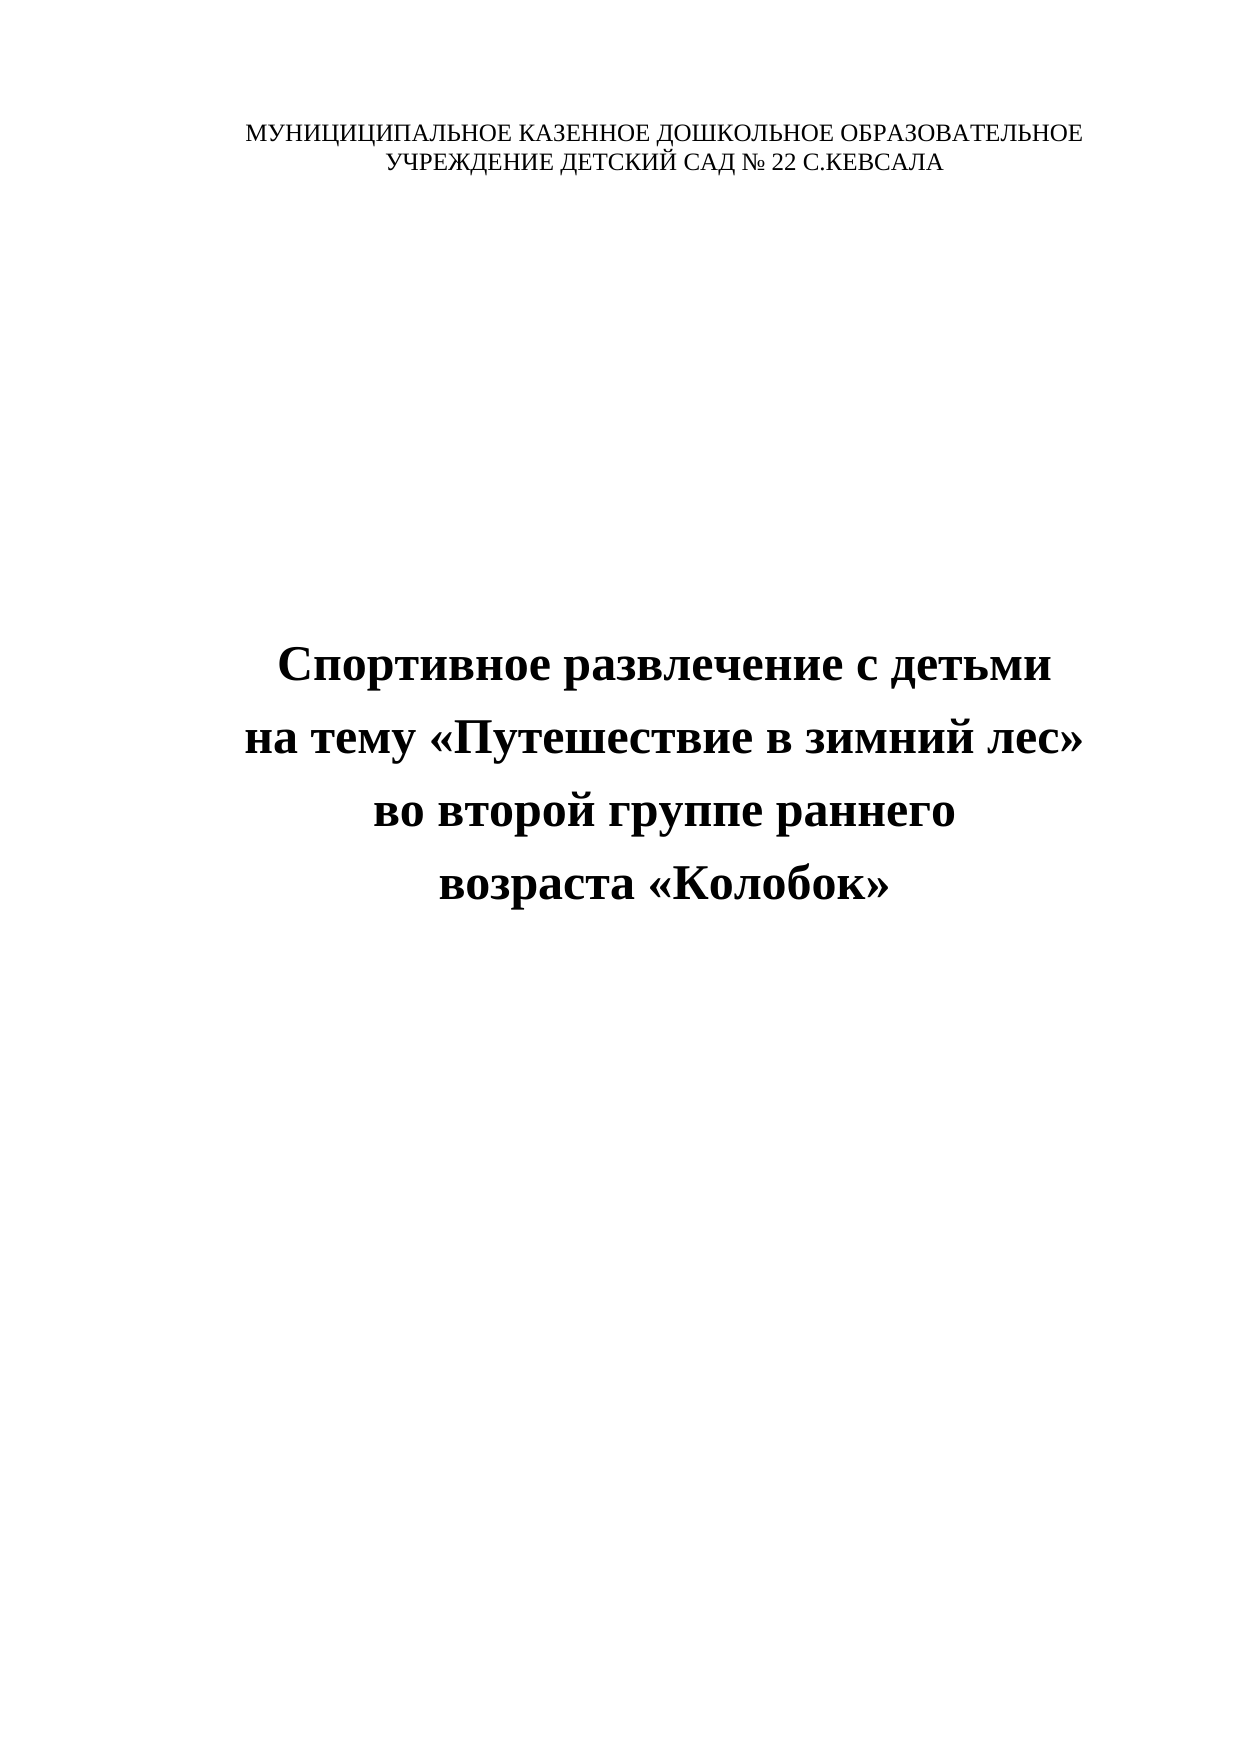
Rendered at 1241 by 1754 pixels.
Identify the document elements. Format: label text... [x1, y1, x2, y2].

text во второй группе раннего [177, 780, 1152, 837]
text МУНИЦИЦИПАЛЬНОЕ КАЗЕННОЕ ДОШКОЛЬНОЕ ОБРАЗОВАТЕЛЬНОЕ УЧРЕЖДЕНИЕ ДЕТСКИЙ САД № 22 С.КЕВСАЛА [177, 118, 1152, 176]
text возраста «Колобок» [177, 853, 1152, 911]
text на тему «Путешествие в зимний лес» [177, 707, 1152, 764]
text Спортивное развлечение с детьми [177, 634, 1152, 691]
